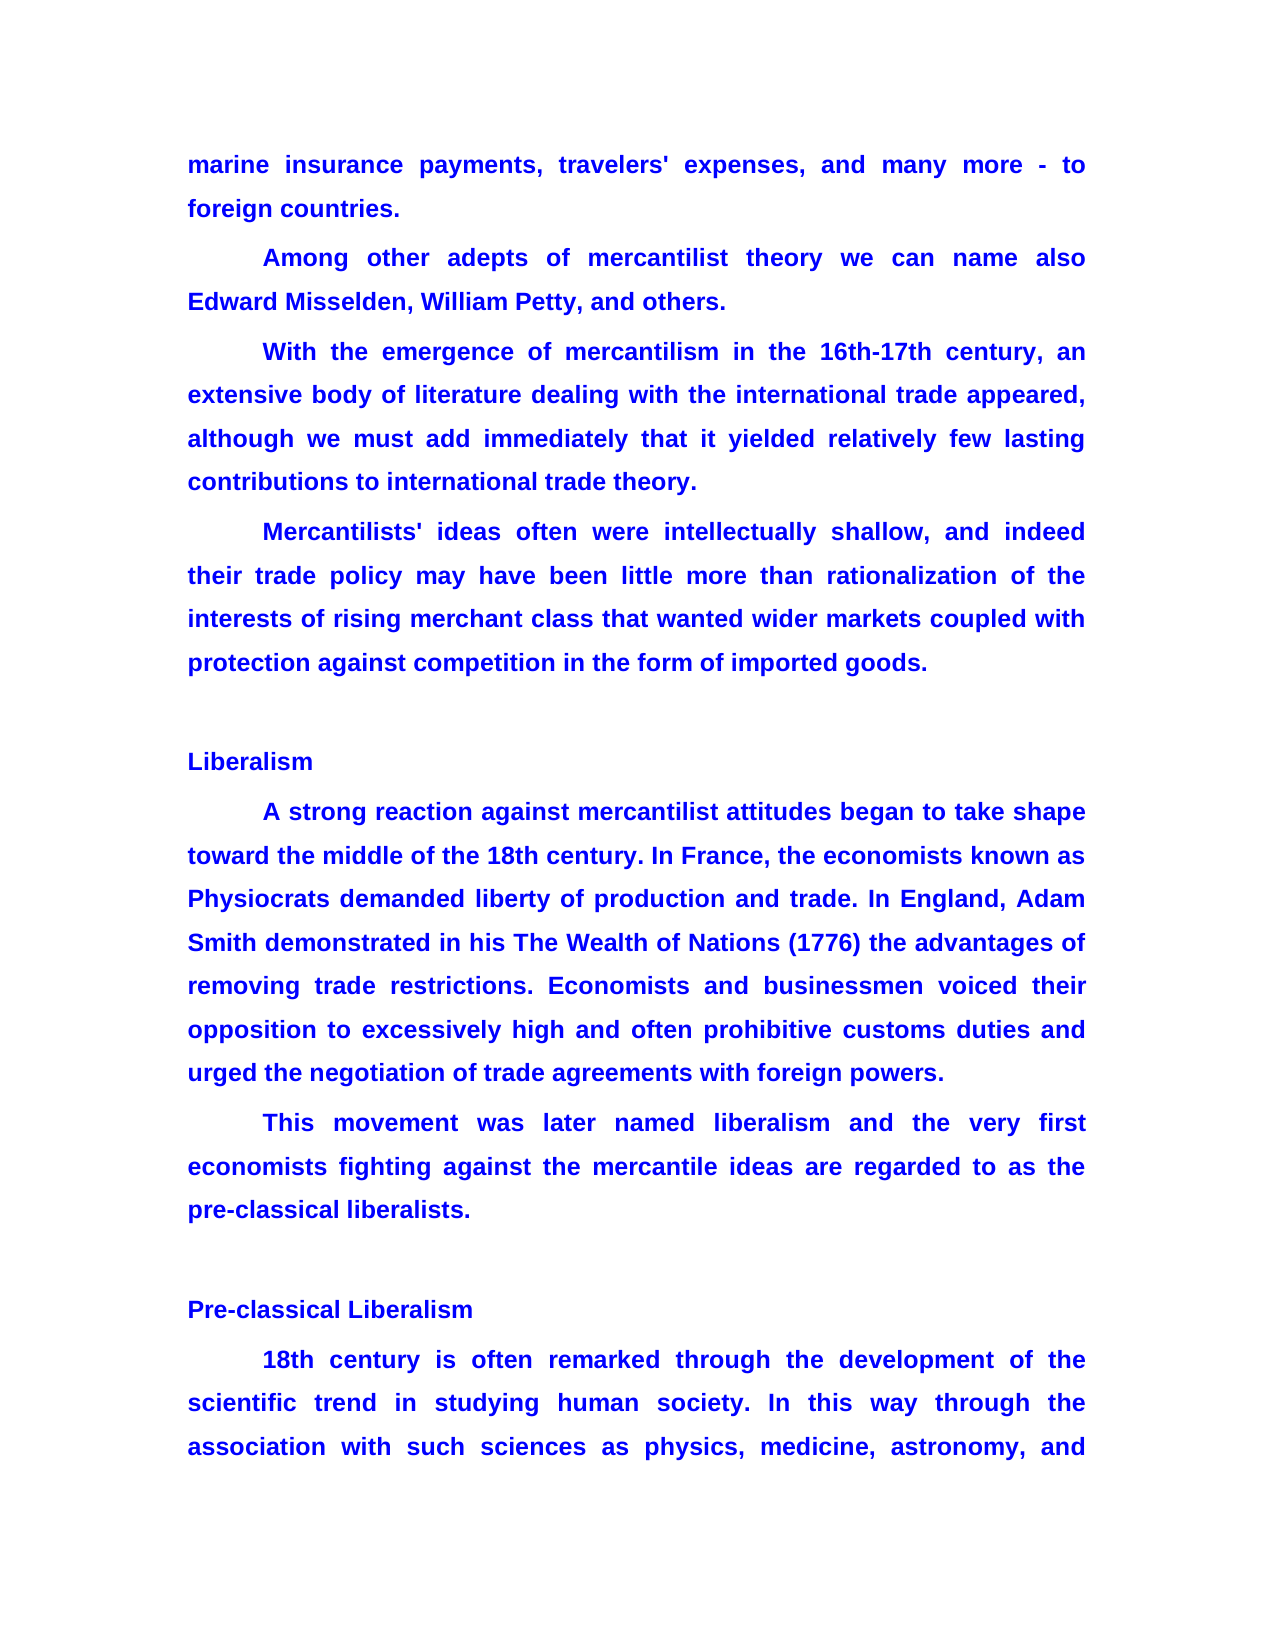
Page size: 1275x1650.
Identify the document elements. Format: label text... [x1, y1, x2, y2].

subtitle Liberalism [187, 747, 1087, 776]
text This movement was later named liberalism and the very first economists fighting against the mercantile ideas are regarded to as the pre-classical liberalists. [187, 1108, 1087, 1224]
subtitle Pre-classical Liberalism [187, 1295, 1087, 1324]
text Mercantilists' ideas often were intellectually shallow, and indeed their trade policy may have been little more than rationalization of the interests of rising merchant class that wanted wider markets coupled with protection against competition in the form of imported goods. [187, 517, 1087, 677]
text With the emergence of mercantilism in the 16th-17th century, an extensive body of literature dealing with the international trade appeared, although we must add immediately that it yielded relatively few lasting contributions to international trade theory. [187, 337, 1087, 496]
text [187, 1344, 1087, 1461]
text Among other adepts of mercantilist theory we can name also Edward Misselden, William Petty, and others. [187, 243, 1087, 316]
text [187, 150, 1087, 223]
text A strong reaction against mercantilist attitudes began to take shape toward the middle of the 18th century. In France, the economists known as Physiocrats demanded liberty of production and trade. In England, Adam Smith demonstrated in his The Wealth of Nations (1776) the advantages of removing trade restrictions. Economists and businessmen voiced their opposition to excessively high and often prohibitive customs duties and urged the negotiation of trade agreements with foreign powers. [187, 797, 1087, 1087]
